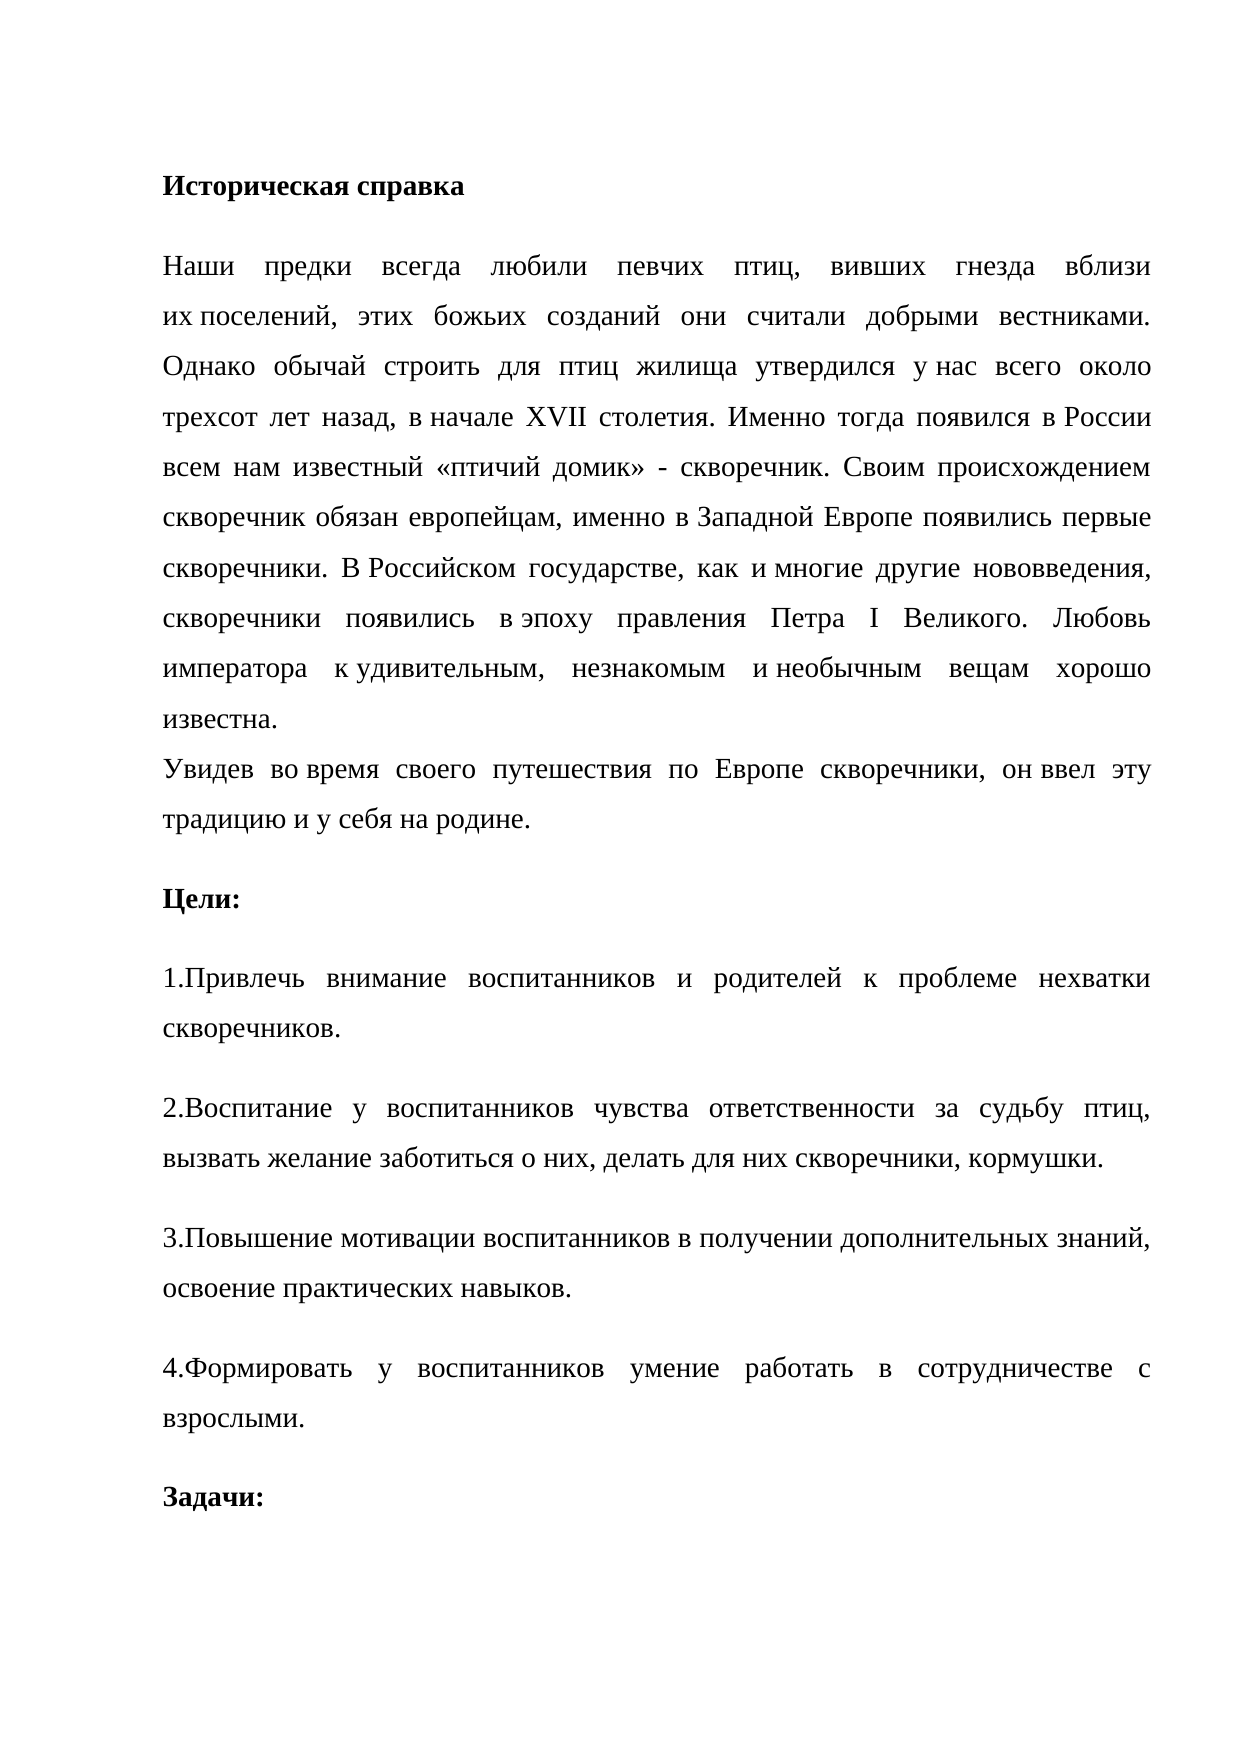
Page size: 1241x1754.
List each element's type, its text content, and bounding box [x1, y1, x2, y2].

text Наши предки всегда любили певчих птиц, вивших гнезда вблизи их поселений, этих божьих созданий они считали добрыми вестниками. Однако обычай строить для птиц жилища утвердился у нас всего около трехсот лет назад, в начале XVII столетия. Именно тогда появился в России всем нам известный «птичий домик» - скворечник. Своим происхождением скворечник обязан европейцам, именно в Западной Европе появились первые скворечники. В Российском государстве, как и многие другие нововведения, скворечники появились в эпоху правления Петра I Великого. Любовь императора к удивительным, незнакомым и необычным вещам хорошо известна. Увидев во время своего путешествия по Европе скворечники, он ввел эту традицию и у себя на родине. [162, 248, 1152, 835]
text 4.Формировать у воспитанников умение работать в сотрудничестве с взрослыми. [162, 1350, 1152, 1433]
text 3.Повышение мотивации воспитанников в получении дополнительных знаний, освоение практических навыков. [162, 1220, 1152, 1304]
text Историческая справка [162, 168, 1152, 202]
text 2.Воспитание у воспитанников чувства ответственности за судьбу птиц, вызвать желание заботиться о них, делать для них скворечники, кормушки. [162, 1090, 1152, 1174]
text Задачи: [162, 1479, 1152, 1513]
text Цели: [162, 881, 1152, 914]
text 1.Привлечь внимание воспитанников и родителей к проблеме нехватки скворечников. [162, 960, 1152, 1044]
